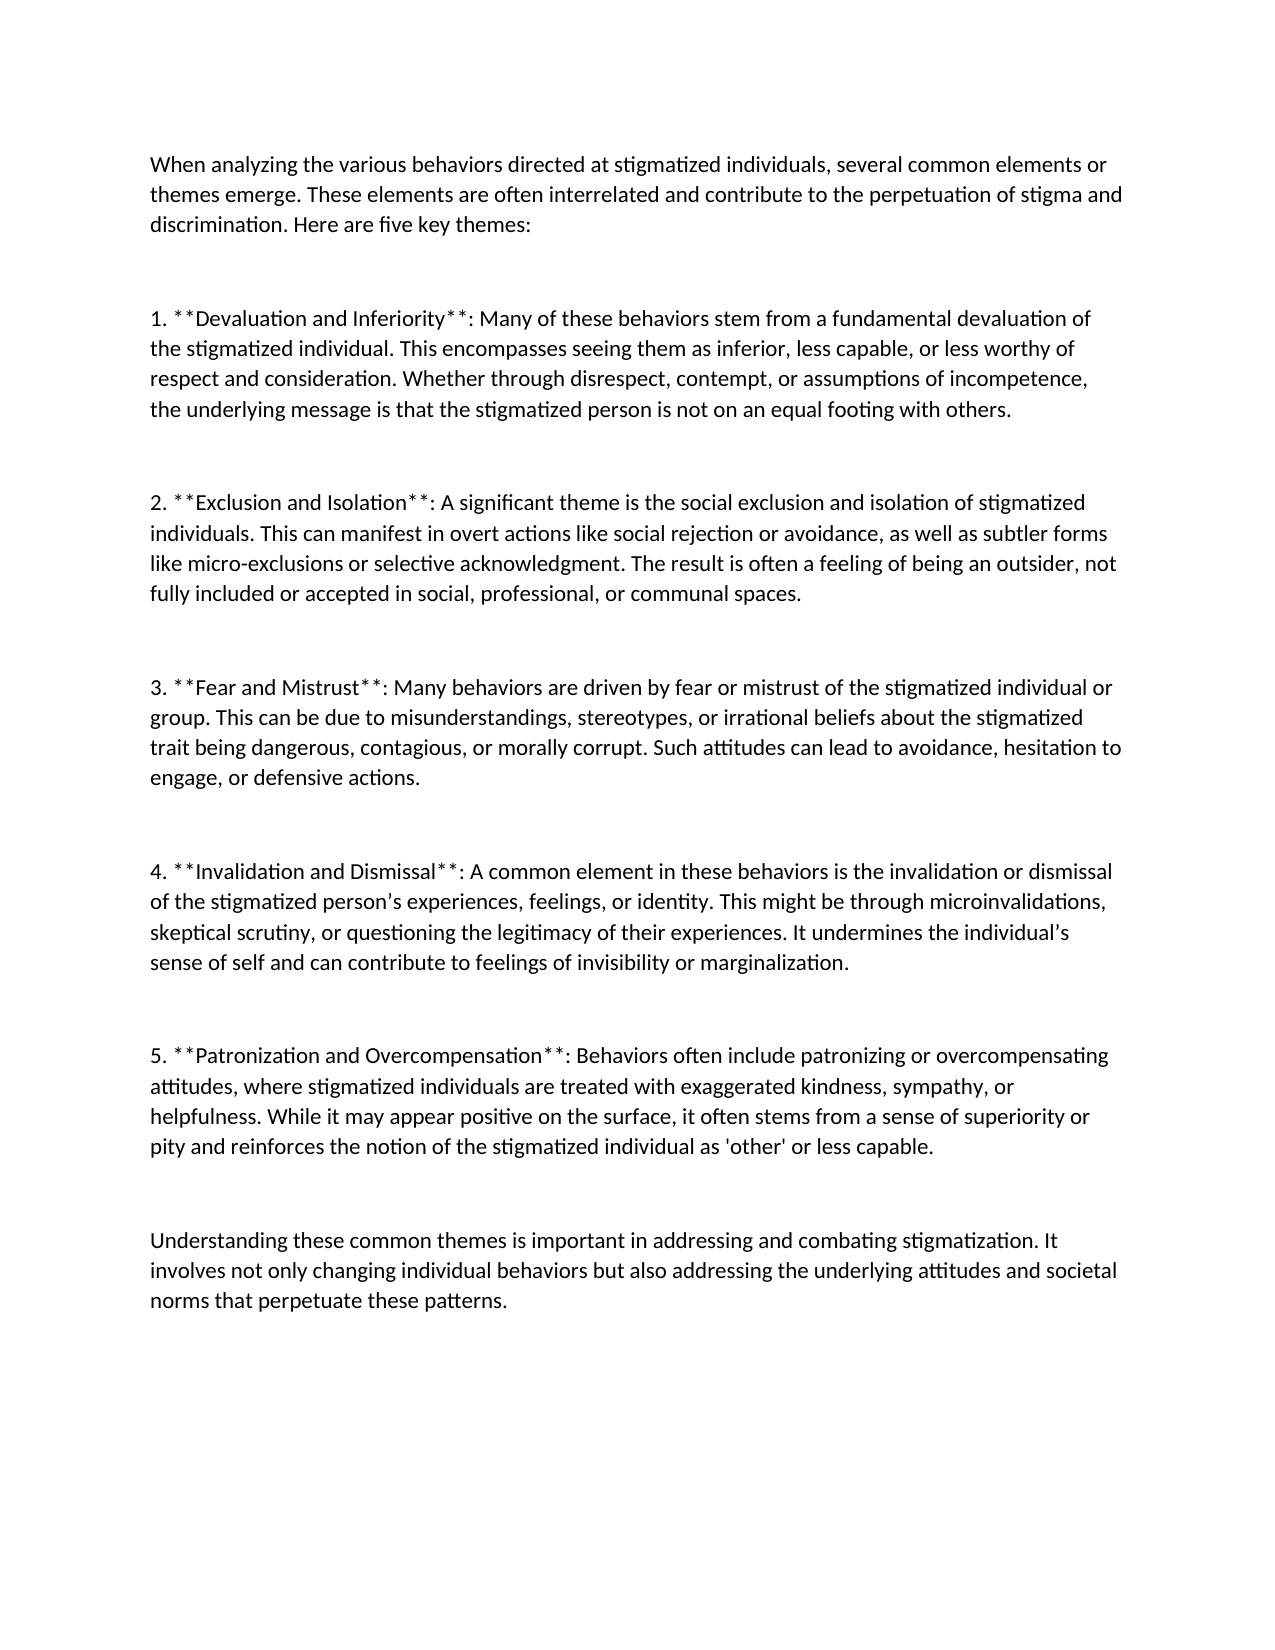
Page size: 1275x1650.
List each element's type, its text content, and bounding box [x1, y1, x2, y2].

text 3. **Fear and Mistrust**: Many behaviors are driven by fear or mistrust of the stigmatized individual or group. This can be due to misunderstandings, stereotypes, or irrational beliefs about the stigmatized trait being dangerous, contagious, or morally corrupt. Such attitudes can lead to avoidance, hesitation to engage, or defensive actions. [150, 673, 1125, 792]
text 1. **Devaluation and Inferiority**: Many of these behaviors stem from a fundamental devaluation of the stigmatized individual. This encompasses seeing them as inferior, less capable, or less worthy of respect and consideration. Whether through disrespect, contempt, or assumptions of incompetence, the underlying message is that the stigmatized person is not on an equal footing with others. [150, 304, 1125, 423]
text 4. **Invalidation and Dismissal**: A common element in these behaviors is the invalidation or dismissal of the stigmatized person’s experiences, feelings, or identity. This might be through microinvalidations, skeptical scrutiny, or questioning the legitimacy of their experiences. It undermines the individual’s sense of self and can contribute to feelings of invisibility or marginalization. [150, 857, 1125, 976]
text When analyzing the various behaviors directed at stigmatized individuals, several common elements or themes emerge. These elements are often interrelated and contribute to the perpetuation of stigma and discrimination. Here are five key themes: [150, 150, 1125, 238]
text Understanding these common themes is important in addressing and combating stigmatization. It involves not only changing individual behaviors but also addressing the underlying attitudes and societal norms that perpetuate these patterns. [150, 1226, 1125, 1314]
text 2. **Exclusion and Isolation**: A significant theme is the social exclusion and isolation of stigmatized individuals. This can manifest in overt actions like social rejection or avoidance, as well as subtler forms like micro-exclusions or selective acknowledgment. The result is often a feeling of being an outsider, not fully included or accepted in social, professional, or communal spaces. [150, 488, 1125, 607]
text 5. **Patronization and Overcompensation**: Behaviors often include patronizing or overcompensating attitudes, where stigmatized individuals are treated with exaggerated kindness, sympathy, or helpfulness. While it may appear positive on the surface, it often stems from a sense of superiority or pity and reinforces the notion of the stigmatized individual as 'other' or less capable. [150, 1042, 1125, 1160]
